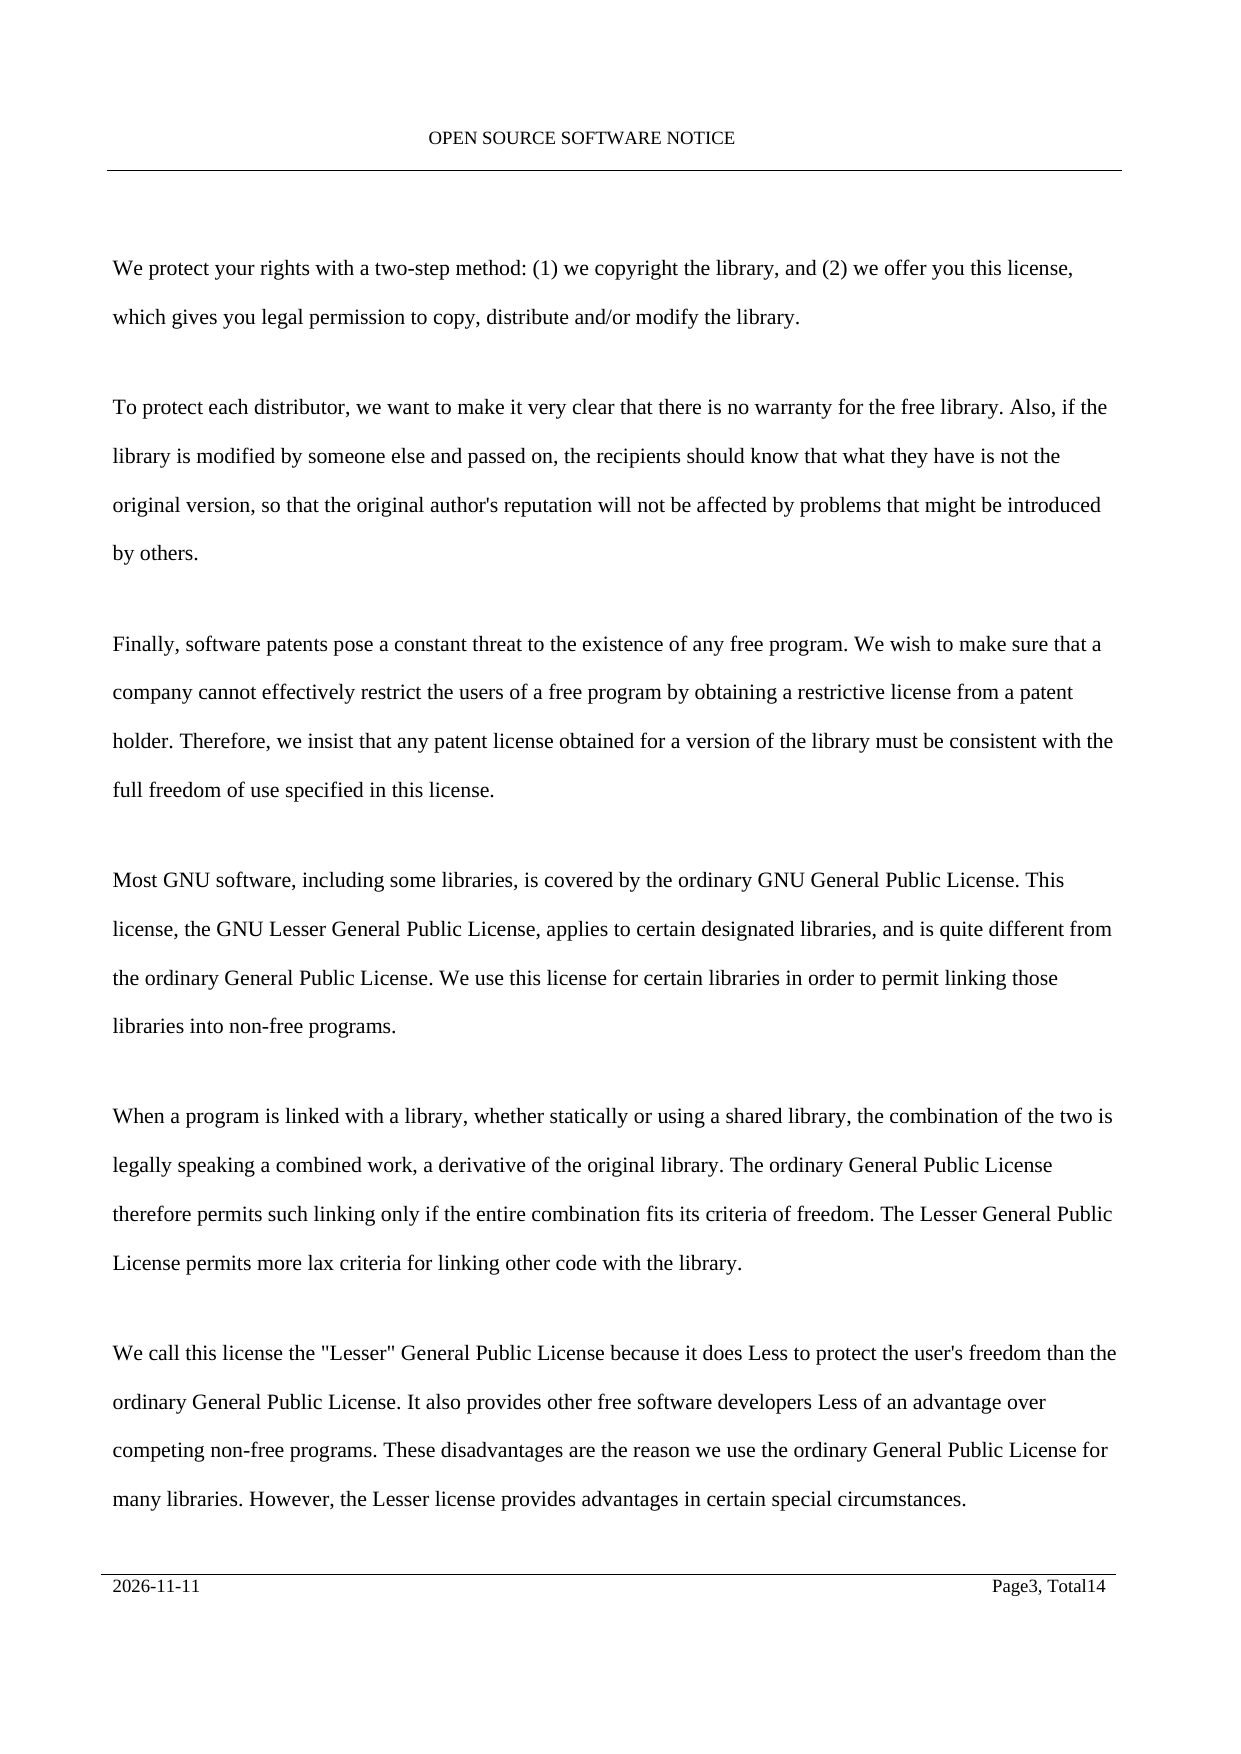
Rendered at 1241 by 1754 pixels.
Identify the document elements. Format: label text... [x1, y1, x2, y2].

text Most GNU software, including some libraries, is covered by the ordinary GNU General Public License. This license, the GNU Lesser General Public License, applies to certain designated libraries, and is quite different from the ordinary General Public License. We use this license for certain libraries in order to permit linking those libraries into non-free programs. [112, 863, 1128, 1042]
text We call this license the "Lesser" General Public License because it does Less to protect the user's freedom than the ordinary General Public License. It also provides other free software developers Less of an advantage over competing non-free programs. These disadvantages are the reason we use the ordinary General Public License for many libraries. However, the Lesser license provides advantages in certain special circumstances. [112, 1336, 1128, 1515]
text Finally, software patents pose a constant threat to the existence of any free program. We wish to make sure that a company cannot effectively restrict the users of a free program by obtaining a restrictive license from a patent holder. Therefore, we insist that any patent license obtained for a version of the library must be consistent with the full freedom of use specified in this license. [112, 627, 1128, 806]
text We protect your rights with a two-step method: (1) we copyright the library, and (2) we offer you this license, which gives you legal permission to copy, distribute and/or modify the library. [112, 251, 1128, 333]
text To protect each distributor, we want to make it very clear that there is no warranty for the free library. Also, if the library is modified by someone else and passed on, the recipients should know that what they have is not the original version, so that the original author's reputation will not be affected by problems that might be introduced by others. [112, 390, 1128, 569]
text When a program is linked with a library, whether statically or using a shared library, the combination of the two is legally speaking a combined work, a derivative of the original library. The ordinary General Public License therefore permits such linking only if the entire combination fits its criteria of freedom. The Lesser General Public License permits more lax criteria for linking other code with the library. [112, 1100, 1128, 1278]
